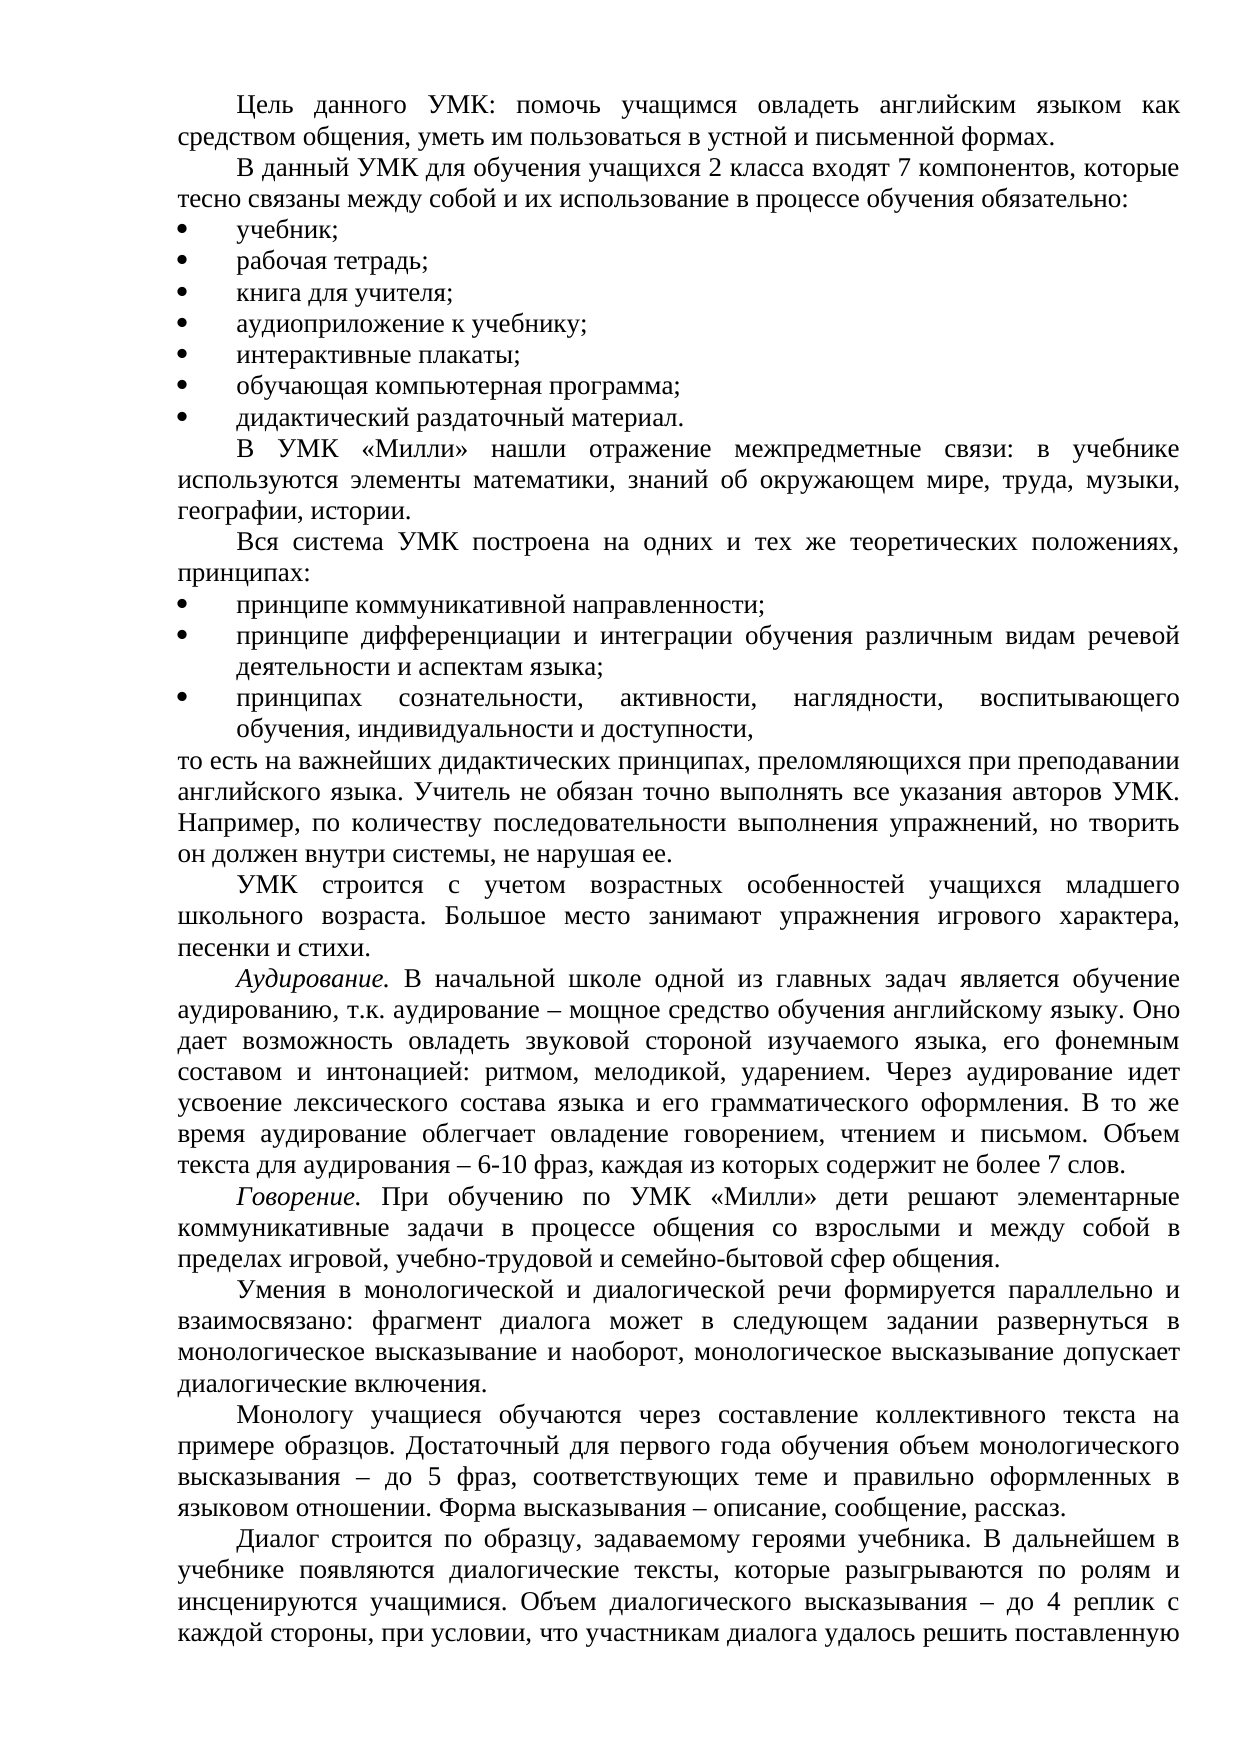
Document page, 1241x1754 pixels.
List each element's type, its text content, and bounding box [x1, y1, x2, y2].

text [177, 1522, 1181, 1647]
list дидактический раздаточный материал. [177, 401, 1181, 432]
text Говорение. При обучению по УМК «Милли» дети решают элементарные коммуникативные задачи в процессе общения со взрослыми и между собой в пределах игровой, учебно-трудовой и семейно-бытовой сфер общения. [177, 1180, 1181, 1273]
text Цель данного УМК: помочь учащимся овладеть английским языком как средством общения, уметь им пользоваться в устной и письменной формах. [177, 89, 1181, 151]
text В данный УМК для обучения учащихся 2 класса входят 7 компонентов, которые тесно связаны между собой и их использование в процессе обучения обязательно: [177, 151, 1181, 213]
list аудиоприложение к учебнику; [177, 307, 1181, 338]
list принципе коммуникативной направленности; [177, 588, 1181, 619]
list книга для учителя; [177, 276, 1181, 307]
list Вся система УМК построена на одних и тех же теоретических положениях, принципах: [177, 525, 1181, 588]
list В УМК «Милли» нашли отражение межпредметные связи: в учебнике используются элементы математики, знаний об окружающем мире, труда, музыки, географии, истории. [177, 432, 1181, 525]
list учебник; [177, 213, 1181, 244]
text УМК строится с учетом возрастных особенностей учащихся младшего школьного возраста. Большое место занимают упражнения игрового характера, песенки и стихи. [177, 868, 1181, 962]
list интерактивные плакаты; [177, 338, 1181, 369]
list рабочая тетрадь; [177, 244, 1181, 276]
list принципах сознательности, активности, наглядности, воспитывающего обучения, индивидуальности и доступности, [177, 681, 1181, 744]
text то есть на важнейших дидактических принципах, преломляющихся при преподавании английского языка. Учитель не обязан точно выполнять все указания авторов УМК. Например, по количеству последовательности выполнения упражнений, но творить он должен внутри системы, не нарушая ее. [177, 744, 1181, 868]
list обучающая компьютерная программа; [177, 369, 1181, 401]
text Монологу учащиеся обучаются через составление коллективного текста на примере образцов. Достаточный для первого года обучения объем монологического высказывания – до 5 фраз, соответствующих теме и правильно оформленных в языковом отношении. Форма высказывания – описание, сообщение, рассказ. [177, 1398, 1181, 1522]
list принципе дифференциации и интеграции обучения различным видам речевой деятельности и аспектам языка; [177, 619, 1181, 681]
text Аудирование. В начальной школе одной из главных задач является обучение аудированию, т.к. аудирование – мощное средство обучения английскому языку. Оно дает возможность овладеть звуковой стороной изучаемого языка, его фонемным составом и интонацией: ритмом, мелодикой, ударением. Через аудирование идет усвоение лексического состава языка и его грамматического оформления. В то же время аудирование облегчает овладение говорением, чтением и письмом. Объем текста для аудирования – 6-10 фраз, каждая из которых содержит не более 7 слов. [177, 962, 1181, 1180]
text Умения в монологической и диалогической речи формируется параллельно и взаимосвязано: фрагмент диалога может в следующем задании развернуться в монологическое высказывание и наоборот, монологическое высказывание допускает диалогические включения. [177, 1273, 1181, 1398]
